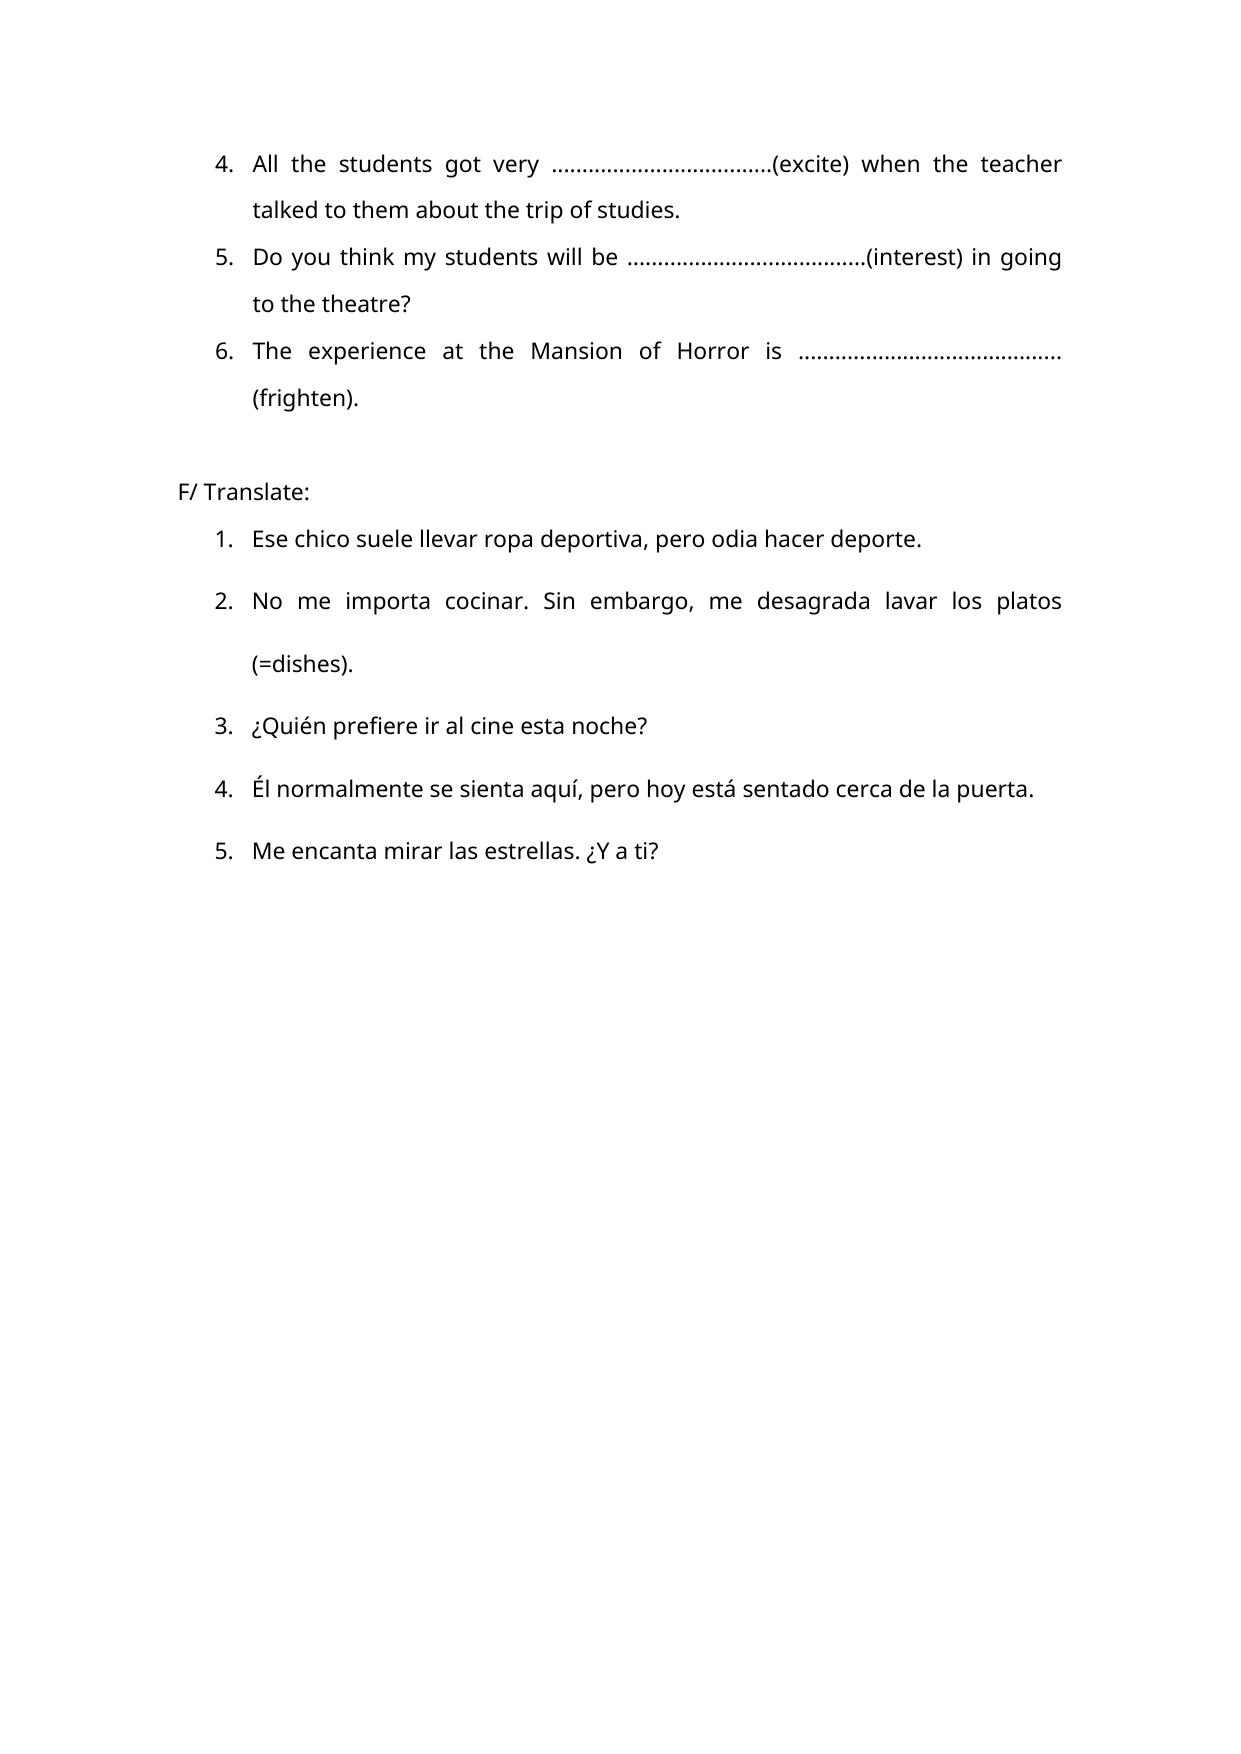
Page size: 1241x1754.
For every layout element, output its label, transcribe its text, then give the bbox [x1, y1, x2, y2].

list Ese chico suele llevar ropa deportiva, pero odia hacer deporte. [214, 523, 1063, 554]
text F/ Translate: [177, 476, 1063, 507]
list Él normalmente se sienta aquí, pero hoy está sentado cerca de la puerta. [214, 773, 1063, 804]
list ¿Quién prefiere ir al cine esta noche? [214, 710, 1063, 741]
list No me importa cocinar. Sin embargo, me desagrada lavar los platos (=dishes). [214, 585, 1063, 679]
list Me encanta mirar las estrellas. ¿Y a ti? [214, 835, 1063, 866]
list The experience at the Mansion of Horror is ...........................................(frighten). [215, 335, 1063, 413]
list Do you think my students will be .......................................(interest) in going to the theatre? [215, 241, 1063, 319]
list All the students got very ....................................(excite) when the teacher talked to them about the trip of studies. [215, 148, 1063, 226]
